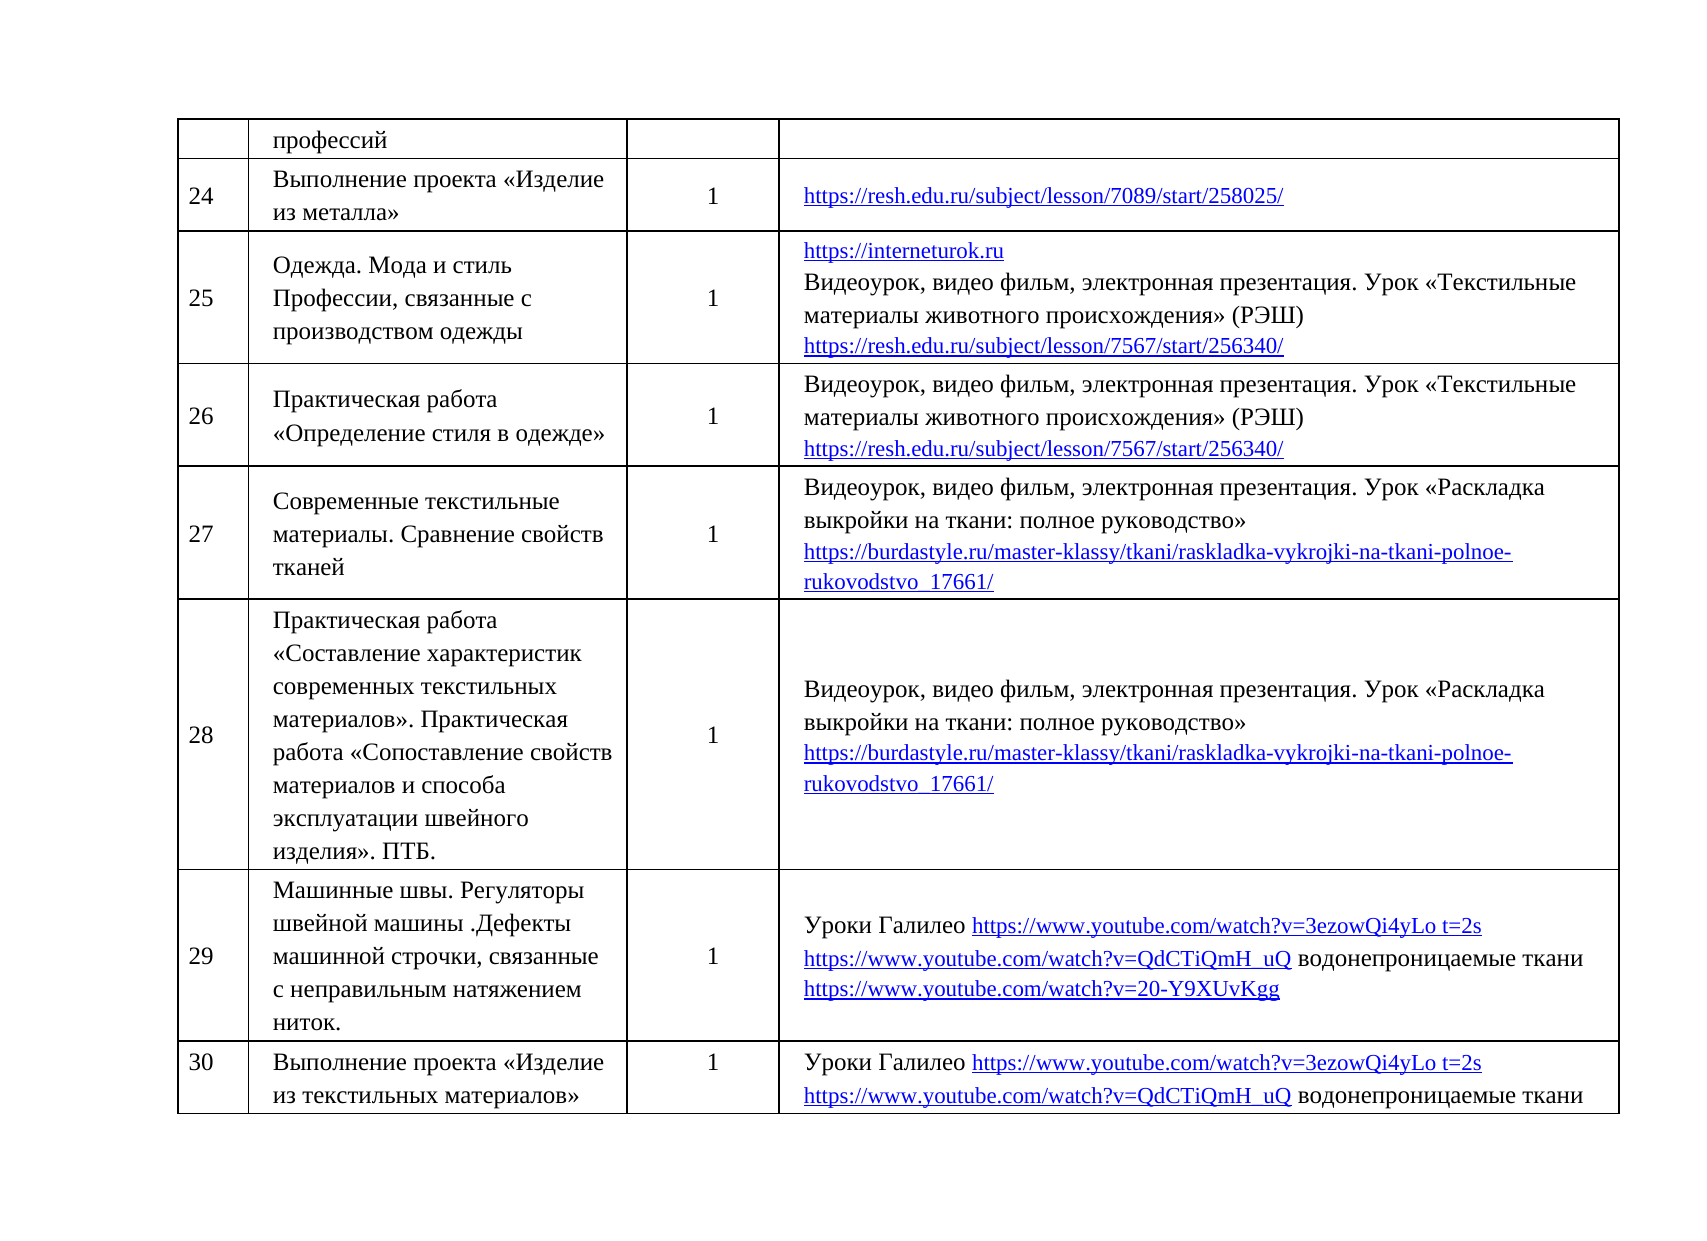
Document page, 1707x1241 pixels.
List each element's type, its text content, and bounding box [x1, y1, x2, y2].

table_cell 1 [628, 120, 778, 157]
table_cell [249, 120, 626, 157]
table_cell 1 [628, 600, 778, 869]
table_cell 30 [179, 1042, 248, 1112]
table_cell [780, 120, 1618, 157]
table_cell 25 [179, 232, 248, 363]
table_cell Машинные швы. Регуляторы швейной машины .Дефекты машинной строчки, связанные с неправильным натяжением ниток. [249, 870, 626, 1040]
table_cell 1 [628, 364, 778, 465]
table_cell https://interneturok.ru Видеоурок, видео фильм, электронная презентация. Урок «Текстильные материалы животного происхождения» (РЭШ) https://resh.edu.ru/subject/lesson/7567/start/256340/ [780, 232, 1618, 363]
table_cell 27 [179, 467, 248, 598]
table_cell 1 [628, 159, 778, 230]
table_cell 1 [628, 232, 778, 363]
table_cell 1 [628, 870, 778, 1040]
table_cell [249, 1042, 626, 1112]
table_cell Видеоурок, видео фильм, электронная презентация. Урок «Раскладка выкройки на ткани: полное руководство» https://burdastyle.ru/master-klassy/tkani/raskladka-vykrojki-na-tkani-polnoe-rukovodstvo_17661/ [780, 467, 1618, 598]
table_cell 29 [179, 870, 248, 1040]
table_cell 1 [628, 1042, 778, 1112]
table_cell Практическая работа «Определение стиля в одежде» [249, 364, 626, 465]
table_cell 26 [179, 364, 248, 465]
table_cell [780, 1042, 1618, 1112]
table_cell Видеоурок, видео фильм, электронная презентация. Урок «Раскладка выкройки на ткани: полное руководство» https://burdastyle.ru/master-klassy/tkani/raskladka-vykrojki-na-tkani-polnoe-rukovodstvo_17661/ [780, 600, 1618, 869]
table_cell Практическая работа «Составление характеристик современных текстильных материалов». Практическая работа «Сопоставление свойств материалов и способа эксплуатации швейного изделия». ПТБ. [249, 600, 626, 869]
table_cell 23 [179, 120, 248, 157]
table_cell 28 [179, 600, 248, 869]
table_cell Выполнение проекта «Изделие из металла» [249, 159, 626, 230]
table_cell Современные текстильные материалы. Сравнение свойств тканей [249, 467, 626, 598]
table_cell 24 [179, 159, 248, 230]
table_cell Видеоурок, видео фильм, электронная презентация. Урок «Текстильные материалы животного происхождения» (РЭШ) https://resh.edu.ru/subject/lesson/7567/start/256340/ [780, 364, 1618, 465]
table_cell Одежда. Мода и стиль Профессии, связанные с производством одежды [249, 232, 626, 363]
table_cell 1 [628, 467, 778, 598]
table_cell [780, 159, 1618, 230]
